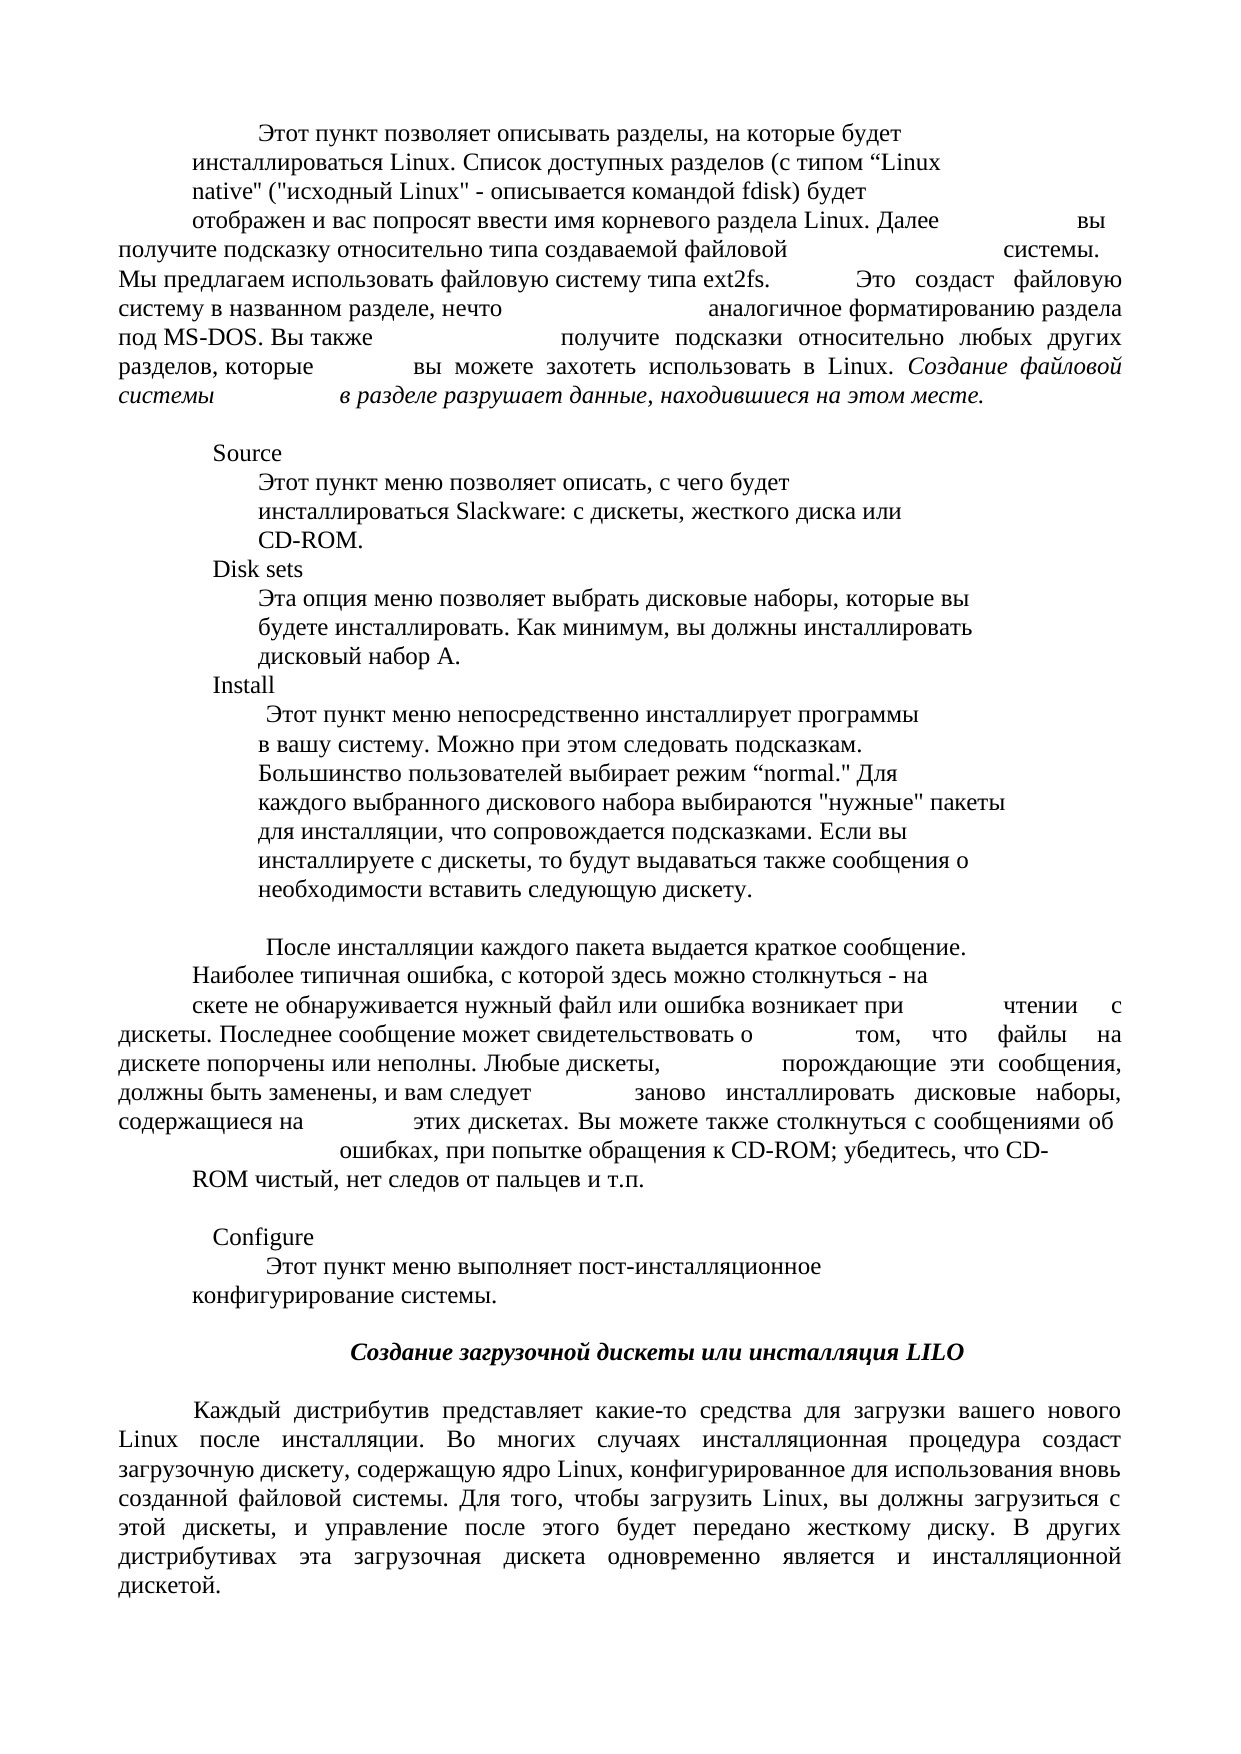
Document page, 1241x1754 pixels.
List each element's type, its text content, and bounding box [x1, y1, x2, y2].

text Создание загрузочной дискеты или инсталляция LILO [118, 1337, 1122, 1366]
text Source [118, 438, 1122, 467]
text инсталлироваться Slackware: с дискеты, жесткого диска или [118, 496, 1122, 525]
text Этот пункт меню позволяет описать, с чего будет [118, 467, 1122, 496]
text будете инсталлировать. Как минимум, вы должны инсталлировать [118, 612, 1122, 641]
text После инсталляции каждого пакета выдается краткое сообщение. Наиболее типичная ошибка, с которой здесь можно столкнуться - на скете не обнаруживается нужный файл или ошибка возникает при чтении с дискеты. Последнее сообщение может свидетельствовать о том, что файлы на дискете попорчены или неполны. Любые дискеты, порождающие эти сообщения, должны быть заменены, и вам следует заново инсталлировать дисковые наборы, содержащиеся на этих дискетах. Вы можете также столкнуться с сообщениями об ошибках, при попытке обращения к CD-ROM; убедитесь, что CD- ROM чистый, нет следов от пальцев и т.п. [118, 931, 1122, 1193]
text Install [118, 670, 1122, 699]
text инсталлируете с дискеты, то будут выдаваться также сообщения о [118, 845, 1122, 874]
text Configure [118, 1221, 1122, 1251]
text Каждый дистрибутив представляет какие-то средства для загрузки вашего нового Linux после инсталляции. Во многих случаях инсталляционная процедура создаст загрузочную дискету, содержащую ядро Linux, конфигурированное для использования вновь созданной файловой системы. Для того, чтобы загрузить Linux, вы должны загрузиться с этой дискеты, и управление после этого будет передано жесткому диску. В других дистрибутивах эта загрузочная дискета одновременно является и инсталляционной дискетой. [118, 1395, 1122, 1599]
text Этот пункт позволяет описывать разделы, на которые будет инсталлироваться Linux. Список доступных разделов (с типом “Linux native'' ("исходный Linux" - описывается командой fdisk) будет отображен и вас попросят ввести имя корневого раздела Linux. Далее вы получите подсказку относительно типа создаваемой файловой системы. Мы предлагаем использовать файловую систему типа ext2fs. Это создаст файловую систему в названном разделе, нечто аналогичное форматированию раздела под MS-DOS. Вы также получите подсказки относительно любых других разделов, которые вы можете захотеть использовать в Linux. Создание файловой системы в разделе разрушает данные, находившиеся на этом месте. [118, 118, 1122, 409]
text каждого выбранного дискового набора выбираются "нужные" пакеты [118, 787, 1122, 816]
text Эта опция меню позволяет выбрать дисковые наборы, которые вы [118, 583, 1122, 612]
text Этот пункт меню непосредственно инсталлирует программы [118, 699, 1122, 728]
text необходимости вставить следующую дискету. [118, 874, 1122, 903]
text в вашу систему. Можно при этом следовать подсказкам. [118, 728, 1122, 757]
text CD-ROM. [118, 525, 1122, 554]
text Этот пункт меню выполняет пост-инсталляционное конфигурирование системы. [118, 1251, 1122, 1309]
text Большинство пользователей выбирает режим “normal.'' Для [118, 757, 1122, 787]
text Disk sets [118, 554, 1122, 583]
text для инсталляции, что сопровождается подсказками. Если вы [118, 816, 1122, 845]
text дисковый набор A. [118, 641, 1122, 670]
